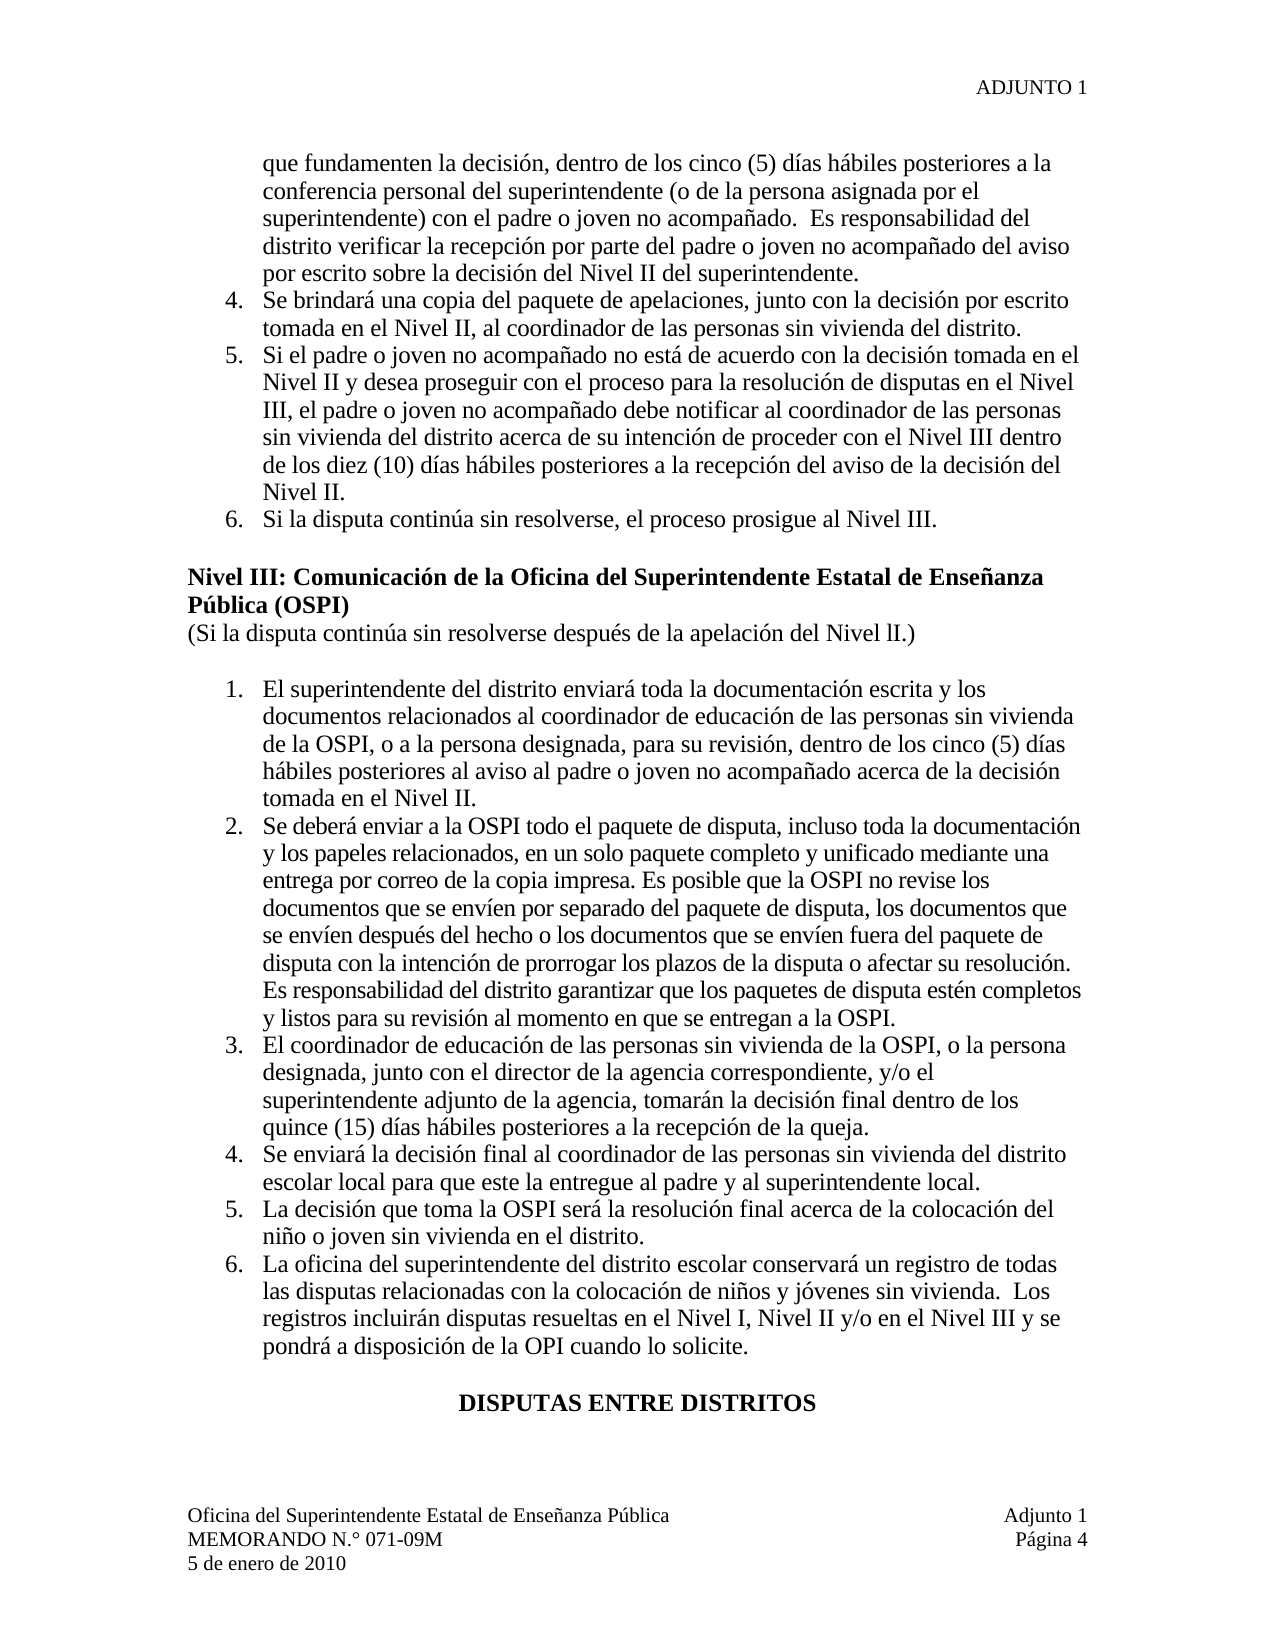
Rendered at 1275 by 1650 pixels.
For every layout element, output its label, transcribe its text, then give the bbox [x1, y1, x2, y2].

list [225, 150, 1087, 287]
text (Si la disputa continúa sin resolverse después de la apelación del Nivel lI.) [187, 619, 1087, 647]
list Si el padre o joven no acompañado no está de acuerdo con la decisión tomada en el Nivel II y desea proseguir con el proceso para la resolución de disputas en el Nivel III, el padre o joven no acompañado debe notificar al coordinador de las personas sin vivienda del distrito acerca de su intención de proceder con el Nivel III dentro de los diez (10) días hábiles posteriores a la recepción del aviso de la decisión del Nivel II. [225, 342, 1087, 506]
subtitle DISPUTAS ENTRE DISTRITOS [187, 1388, 1087, 1417]
list Se brindará una copia del paquete de apelaciones, junto con la decisión por escrito tomada en el Nivel II, al coordinador de las personas sin vivienda del distrito. [225, 287, 1087, 342]
list Se deberá enviar a la OSPI todo el paquete de disputa, incluso toda la documentación y los papeles relacionados, en un solo paquete completo y unificado mediante una entrega por correo de la copia impresa. Es posible que la OSPI no revise los documentos que se envíen por separado del paquete de disputa, los documentos que se envíen después del hecho o los documentos que se envíen fuera del paquete de disputa con la intención de prorrogar los plazos de la disputa o afectar su resolución. Es responsabilidad del distrito garantizar que los paquetes de disputa estén completos y listos para su revisión al momento en que se entregan a la OSPI. [225, 812, 1087, 1031]
list Se enviará la decisión final al coordinador de las personas sin vivienda del distrito escolar local para que este la entregue al padre y al superintendente local. [225, 1141, 1087, 1196]
list La decisión que toma la OSPI será la resolución final acerca de la colocación del niño o joven sin vivienda en el distrito. [225, 1196, 1087, 1250]
list Si la disputa continúa sin resolverse, el proceso prosigue al Nivel III. [225, 506, 1087, 533]
list El superintendente del distrito enviará toda la documentación escrita y los documentos relacionados al coordinador de educación de las personas sin vivienda de la OSPI, o a la persona designada, para su revisión, dentro de los cinco (5) días hábiles posteriores al aviso al padre o joven no acompañado acerca de la decisión tomada en el Nivel II. [225, 675, 1087, 812]
list La oficina del superintendente del distrito escolar conservará un registro de todas las disputas relacionadas con la colocación de niños y jóvenes sin vivienda. Los registros incluirán disputas resueltas en el Nivel I, Nivel II y/o en el Nivel III y se pondrá a disposición de la OPI cuando lo solicite. [225, 1250, 1087, 1360]
subtitle Nivel III: Comunicación de la Oficina del Superintendente Estatal de Enseñanza Pública (OSPI) [187, 562, 1087, 619]
list El coordinador de educación de las personas sin vivienda de la OSPI, o la persona designada, junto con el director de la agencia correspondiente, y/o el superintendente adjunto de la agencia, tomarán la decisión final dentro de los quince (15) días hábiles posteriores a la recepción de la queja. [225, 1031, 1087, 1141]
